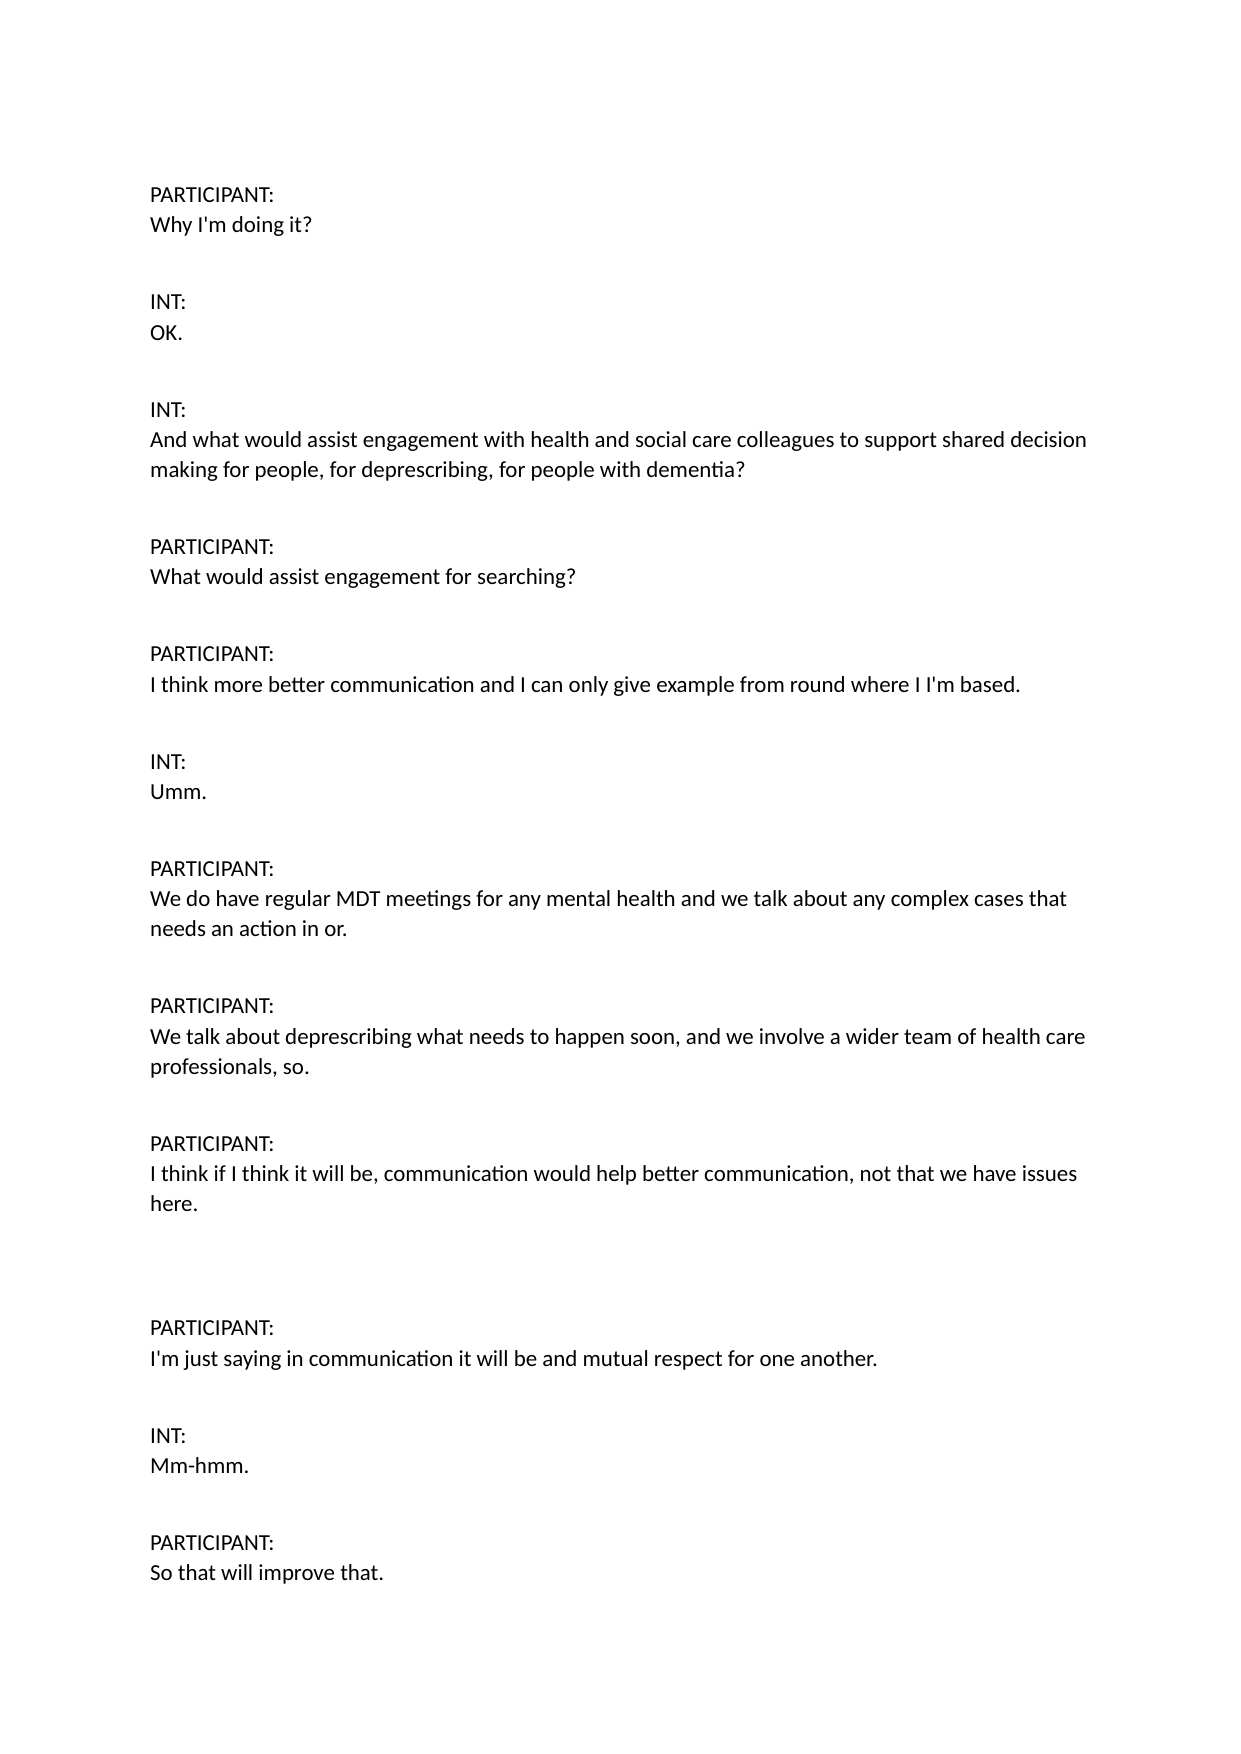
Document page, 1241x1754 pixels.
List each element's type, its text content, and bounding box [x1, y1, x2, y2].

text PARTICIPANT: Why I'm doing it? [150, 150, 1090, 238]
text PARTICIPANT: I think if I think it will be, communication would help better communication, not that we have issues here. [150, 1099, 1090, 1218]
text PARTICIPANT: We talk about deprescribing what needs to happen soon, and we involve a wider team of health care professionals, so. [150, 961, 1090, 1080]
text INT: Umm. [150, 717, 1090, 805]
text PARTICIPANT: So that will improve that. [150, 1498, 1090, 1586]
text INT: Mm-hmm. [150, 1391, 1090, 1479]
text INT: OK. [150, 257, 1090, 346]
text PARTICIPANT: I'm just saying in communication it will be and mutual respect for one another. [150, 1283, 1090, 1372]
text INT: And what would assist engagement with health and social care colleagues to support shared decision making for people, for deprescribing, for people with dementia? [150, 364, 1090, 483]
text PARTICIPANT: We do have regular MDT meetings for any mental health and we talk about any complex cases that needs an action in or. [150, 824, 1090, 943]
text PARTICIPANT: What would assist engagement for searching? [150, 502, 1090, 591]
text PARTICIPANT: I think more better communication and I can only give example from round where I I'm based. [150, 609, 1090, 698]
